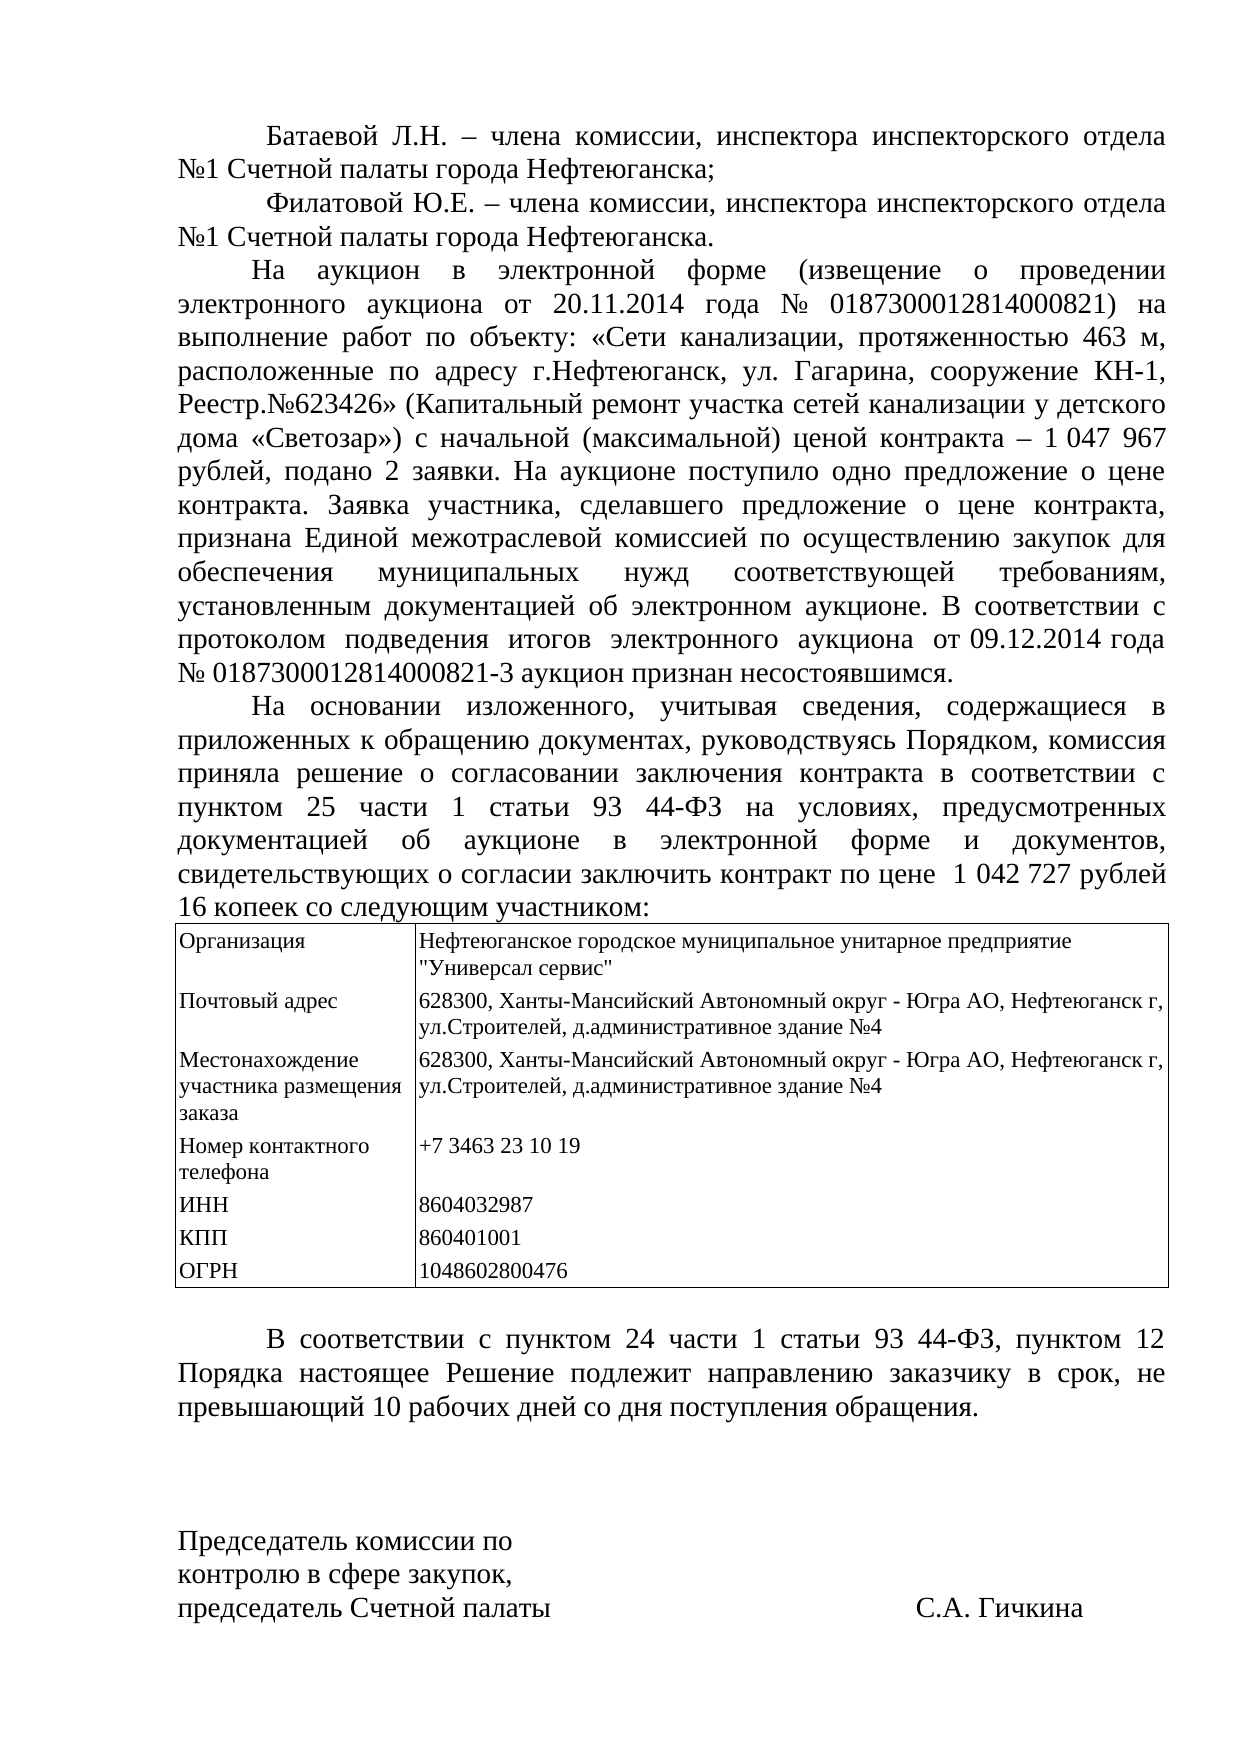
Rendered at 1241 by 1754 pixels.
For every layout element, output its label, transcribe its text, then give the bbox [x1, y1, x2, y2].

table_header Нефтеюганское городское муниципальное унитарное предприятие "Универсал сервис" [416, 924, 1168, 983]
table_cell ИНН [176, 1188, 415, 1221]
table_header Организация [176, 924, 415, 983]
text Батаевой Л.Н. – члена комиссии, инспектора инспекторского отдела №1 Счетной палаты города Нефтеюганска; [177, 118, 1167, 185]
text председатель Счетной палаты С.А. Гичкина [177, 1590, 1167, 1623]
text На основании изложенного, учитывая сведения, содержащиеся в приложенных к обращению документах, руководствуясь Порядком, комиссия приняла решение о согласовании заключения контракта в соответствии с пунктом 25 части 1 статьи 93 44-ФЗ на условиях, предусмотренных документацией об аукционе в электронной форме и документов, свидетельствующих о согласии заключить контракт по цене 1 042 727 рублей 16 копеек со следующим участником: [177, 688, 1167, 923]
table_cell КПП [176, 1221, 415, 1254]
table_cell 8604032987 [416, 1188, 1168, 1221]
table_cell Номер контактного телефона [176, 1129, 415, 1188]
table_cell +7 3463 23 10 19 [416, 1129, 1168, 1188]
table_cell 628300, Ханты-Мансийский Автономный округ - Югра АО, Нефтеюганск г, ул.Строителей, д.административное здание №4 [416, 984, 1168, 1043]
table_cell ОГРН [176, 1254, 415, 1287]
text Филатовой Ю.Е. – члена комиссии, инспектора инспекторского отдела №1 Счетной палаты города Нефтеюганска. [177, 185, 1167, 252]
table_cell 1048602800476 [416, 1254, 1168, 1287]
table_cell 628300, Ханты-Мансийский Автономный округ - Югра АО, Нефтеюганск г, ул.Строителей, д.административное здание №4 [416, 1043, 1168, 1129]
text В соответствии с пунктом 24 части 1 статьи 93 44-ФЗ, пунктом 12 Порядка настоящее Решение подлежит направлению заказчику в срок, не превышающий 10 рабочих дней со дня поступления обращения. [177, 1322, 1167, 1422]
text контролю в сфере закупок, [177, 1556, 1167, 1590]
table_cell 860401001 [416, 1221, 1168, 1254]
text На аукцион в электронной форме (извещение о проведении электронного аукциона от 20.11.2014 года № 0187300012814000821) на выполнение работ по объекту: «Сети канализации, протяженностью 463 м, расположенные по адресу г.Нефтеюганск, ул. Гагарина, сооружение КН-1, Реестр.№623426» (Капитальный ремонт участка сетей канализации у детского дома «Светозар») с начальной (максимальной) ценой контракта – 1 047 967 рублей, подано 2 заявки. На аукционе поступило одно предложение о цене контракта. Заявка участника, сделавшего предложение о цене контракта, признана Единой межотраслевой комиссией по осуществлению закупок для обеспечения муниципальных нужд соответствующей требованиям, установленным документацией об электронном аукционе. В соответствии с протоколом подведения итогов электронного аукциона от 09.12.2014 года № 0187300012814000821-3 аукцион признан несостоявшимся. [177, 252, 1167, 688]
text Председатель комиссии по [177, 1523, 1167, 1556]
table_cell Местонахождение участника размещения заказа [176, 1043, 415, 1129]
table_cell Почтовый адрес [176, 984, 415, 1043]
